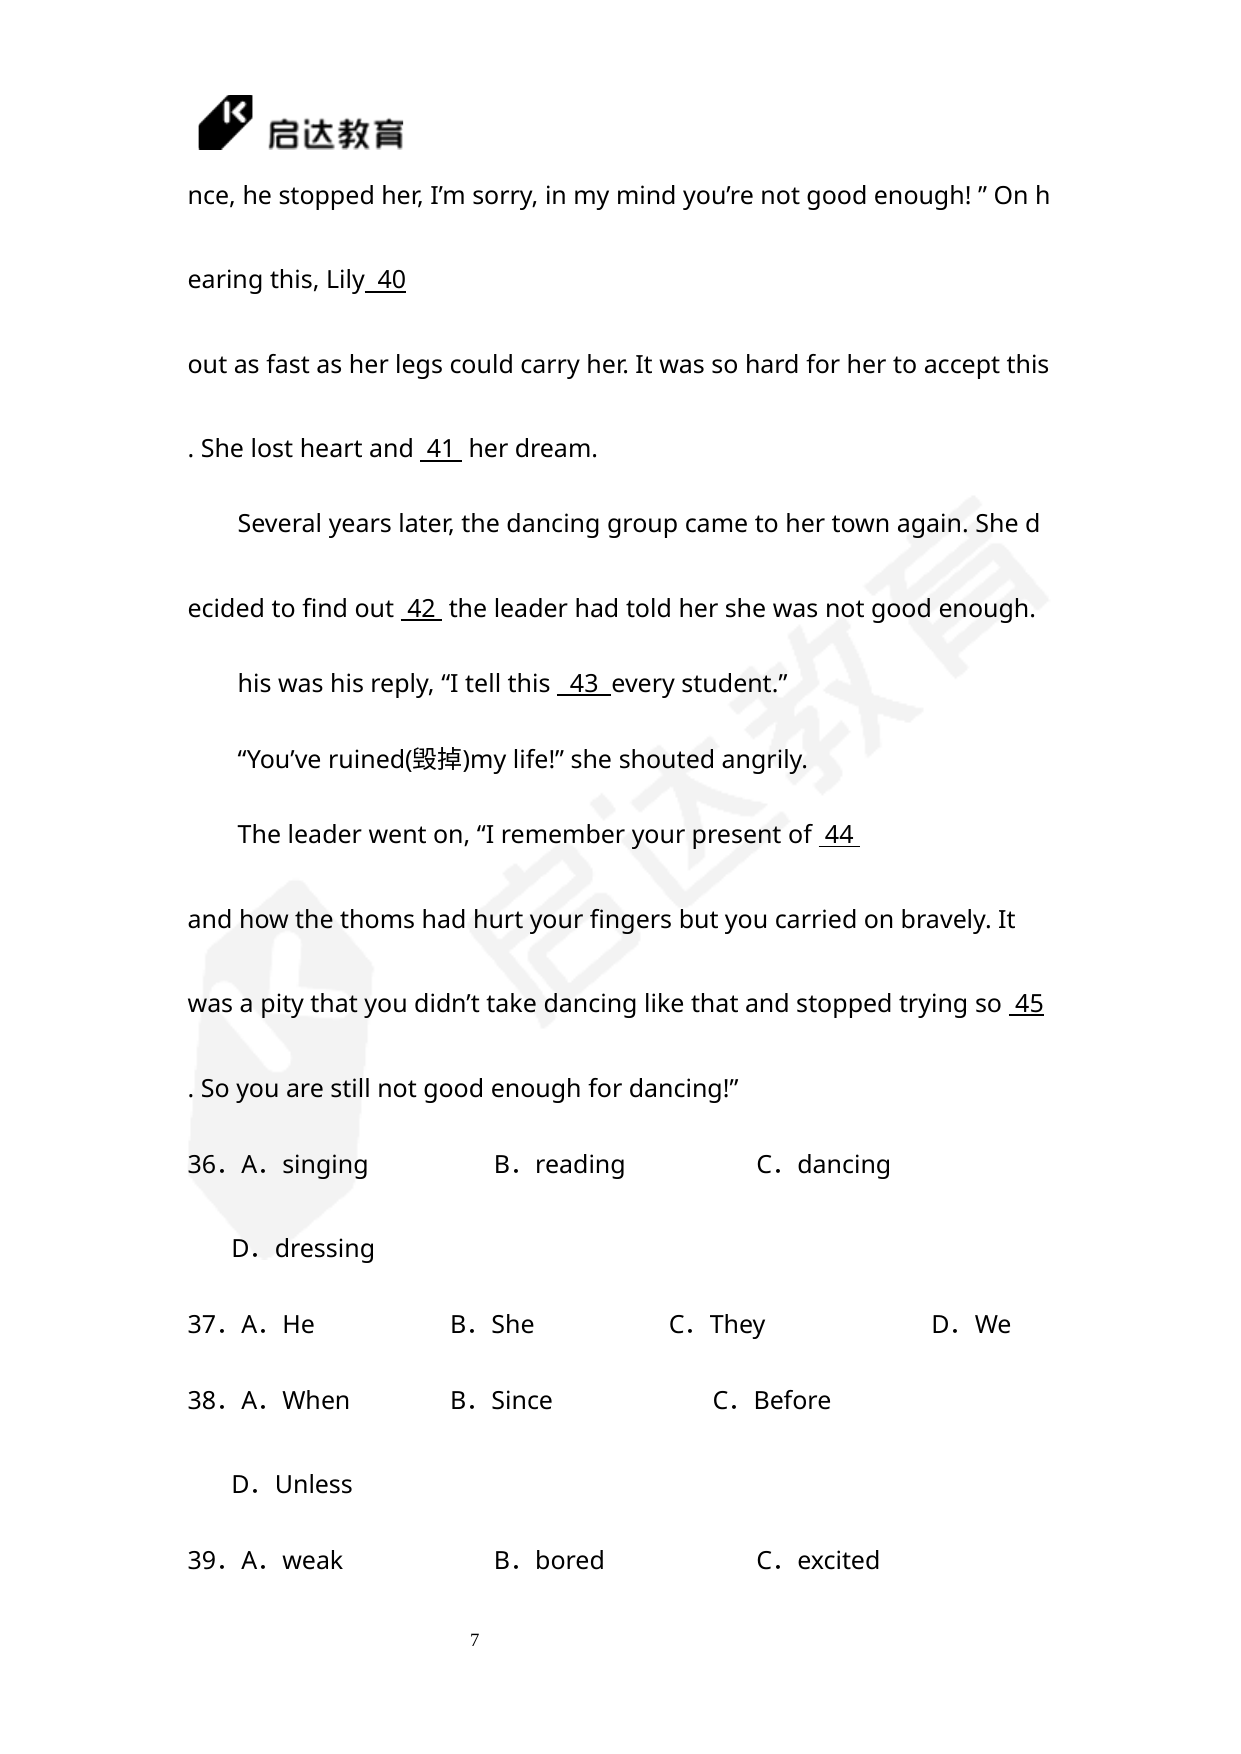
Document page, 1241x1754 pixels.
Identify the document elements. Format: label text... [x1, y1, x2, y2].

text The leader went on, “I remember your present of 44 and how the thoms had hurt your fingers but you carried on bravely. It was a pity that you didn’t take dancing like that and stopped trying so 45 . So you are still not good enough for dancing!” [187, 801, 1053, 1120]
picture [198, 95, 404, 150]
text Several years later, the dancing group came to her town again. She decided to find out 42 the leader had told her she was not good enough. [187, 491, 1053, 640]
text 38．A．When B．Since C．Before D．Unless [187, 1366, 1053, 1516]
text 39．A．weak B．bored C．excited D．tired [187, 1526, 1053, 1591]
text 36．A．singing B．reading C．dancing D．dressing [187, 1130, 1053, 1279]
text “You’ve ruined(毁掉)my life!” she shouted angrily. [187, 726, 1053, 791]
text 37．A．He B．She C．They D．We [187, 1290, 1053, 1355]
text his was his reply, “I tell this 43 every student.” [187, 650, 1053, 715]
